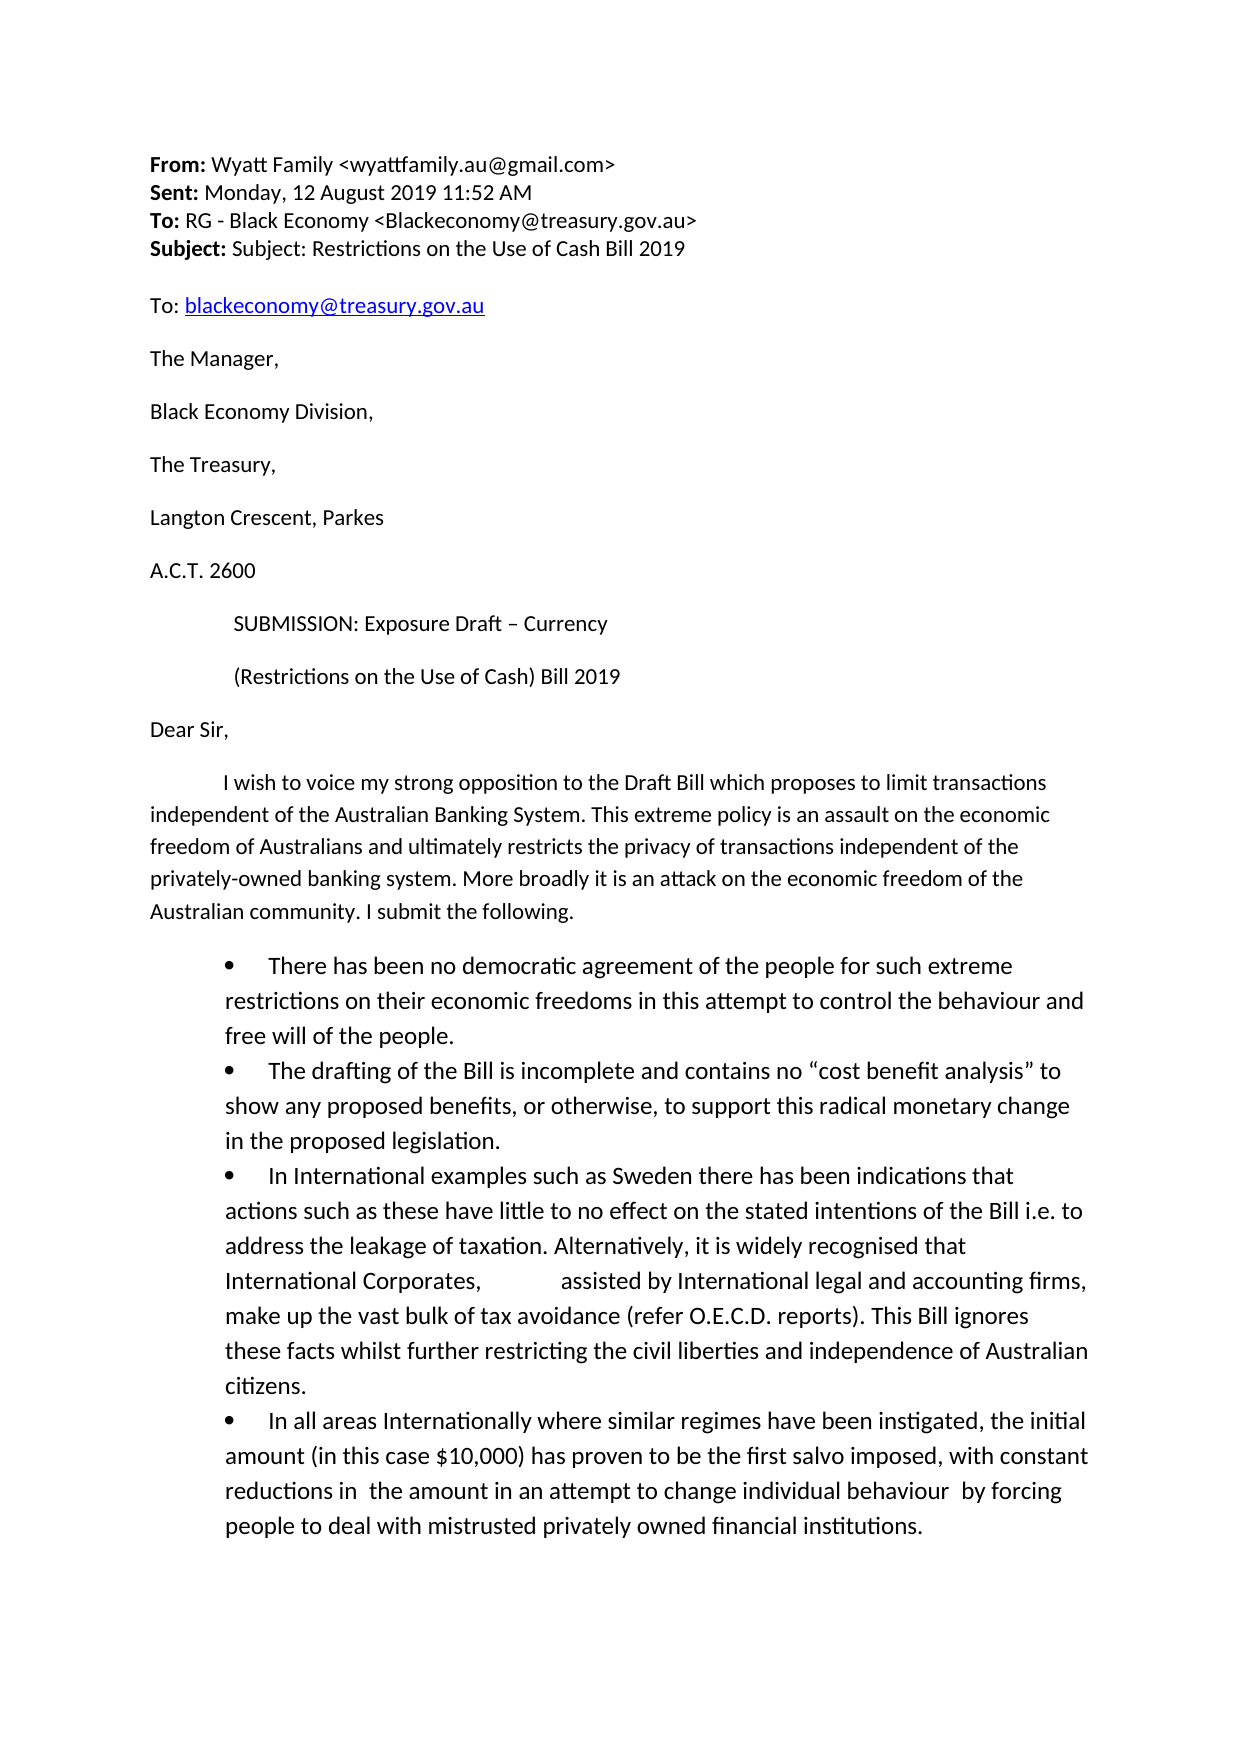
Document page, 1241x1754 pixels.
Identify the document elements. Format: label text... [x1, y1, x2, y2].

text A.C.T. 2600 [150, 556, 1090, 584]
text I wish to voice my strong opposition to the Draft Bill which proposes to limit transactions independent of the Australian Banking System. This extreme policy is an assault on the economic freedom of Australians and ultimately restricts the privacy of transactions independent of the privately-owned banking system. More broadly it is an attack on the economic freedom of the Australian community. I submit the following. [150, 768, 1090, 925]
list  There has been no democratic agreement of the people for such extreme restrictions on their economic freedoms in this attempt to control the behaviour and free will of the people. [225, 950, 1090, 1050]
list  In International examples such as Sweden there has been indications that actions such as these have little to no effect on the stated intentions of the Bill i.e. to address the leakage of taxation. Alternatively, it is widely recognised that International Corporates, assisted by International legal and accounting firms, make up the vast bulk of tax avoidance (refer O.E.C.D. reports). This Bill ignores these facts whilst further restricting the civil liberties and independence of Australian citizens. [225, 1160, 1090, 1400]
text The Manager, [150, 344, 1090, 372]
list  In all areas Internationally where similar regimes have been instigated, the initial amount (in this case $10,000) has proven to be the first salvo imposed, with constant reductions in the amount in an attempt to change individual behaviour by forcing people to deal with mistrusted privately owned financial institutions. [225, 1405, 1090, 1540]
text Langton Crescent, Parkes [150, 503, 1090, 531]
text SUBMISSION: Exposure Draft – Currency [150, 609, 1090, 637]
text From: Wyatt Family <wyattfamily.au@gmail.com> Sent: Monday, 12 August 2019 11:52 AM To: RG - Black Economy <Blackeconomy@treasury.gov.au> Subject: Subject: Restrictions on the Use of Cash Bill 2019 [150, 150, 1090, 262]
text To: blackeconomy@treasury.gov.au [150, 291, 1090, 319]
text (Restrictions on the Use of Cash) Bill 2019 [150, 662, 1090, 690]
text Black Economy Division, [150, 397, 1090, 425]
text The Treasury, [150, 450, 1090, 478]
list  The drafting of the Bill is incomplete and contains no “cost benefit analysis” to show any proposed benefits, or otherwise, to support this radical monetary change in the proposed legislation. [225, 1055, 1090, 1155]
text Dear Sir, [150, 715, 1090, 743]
